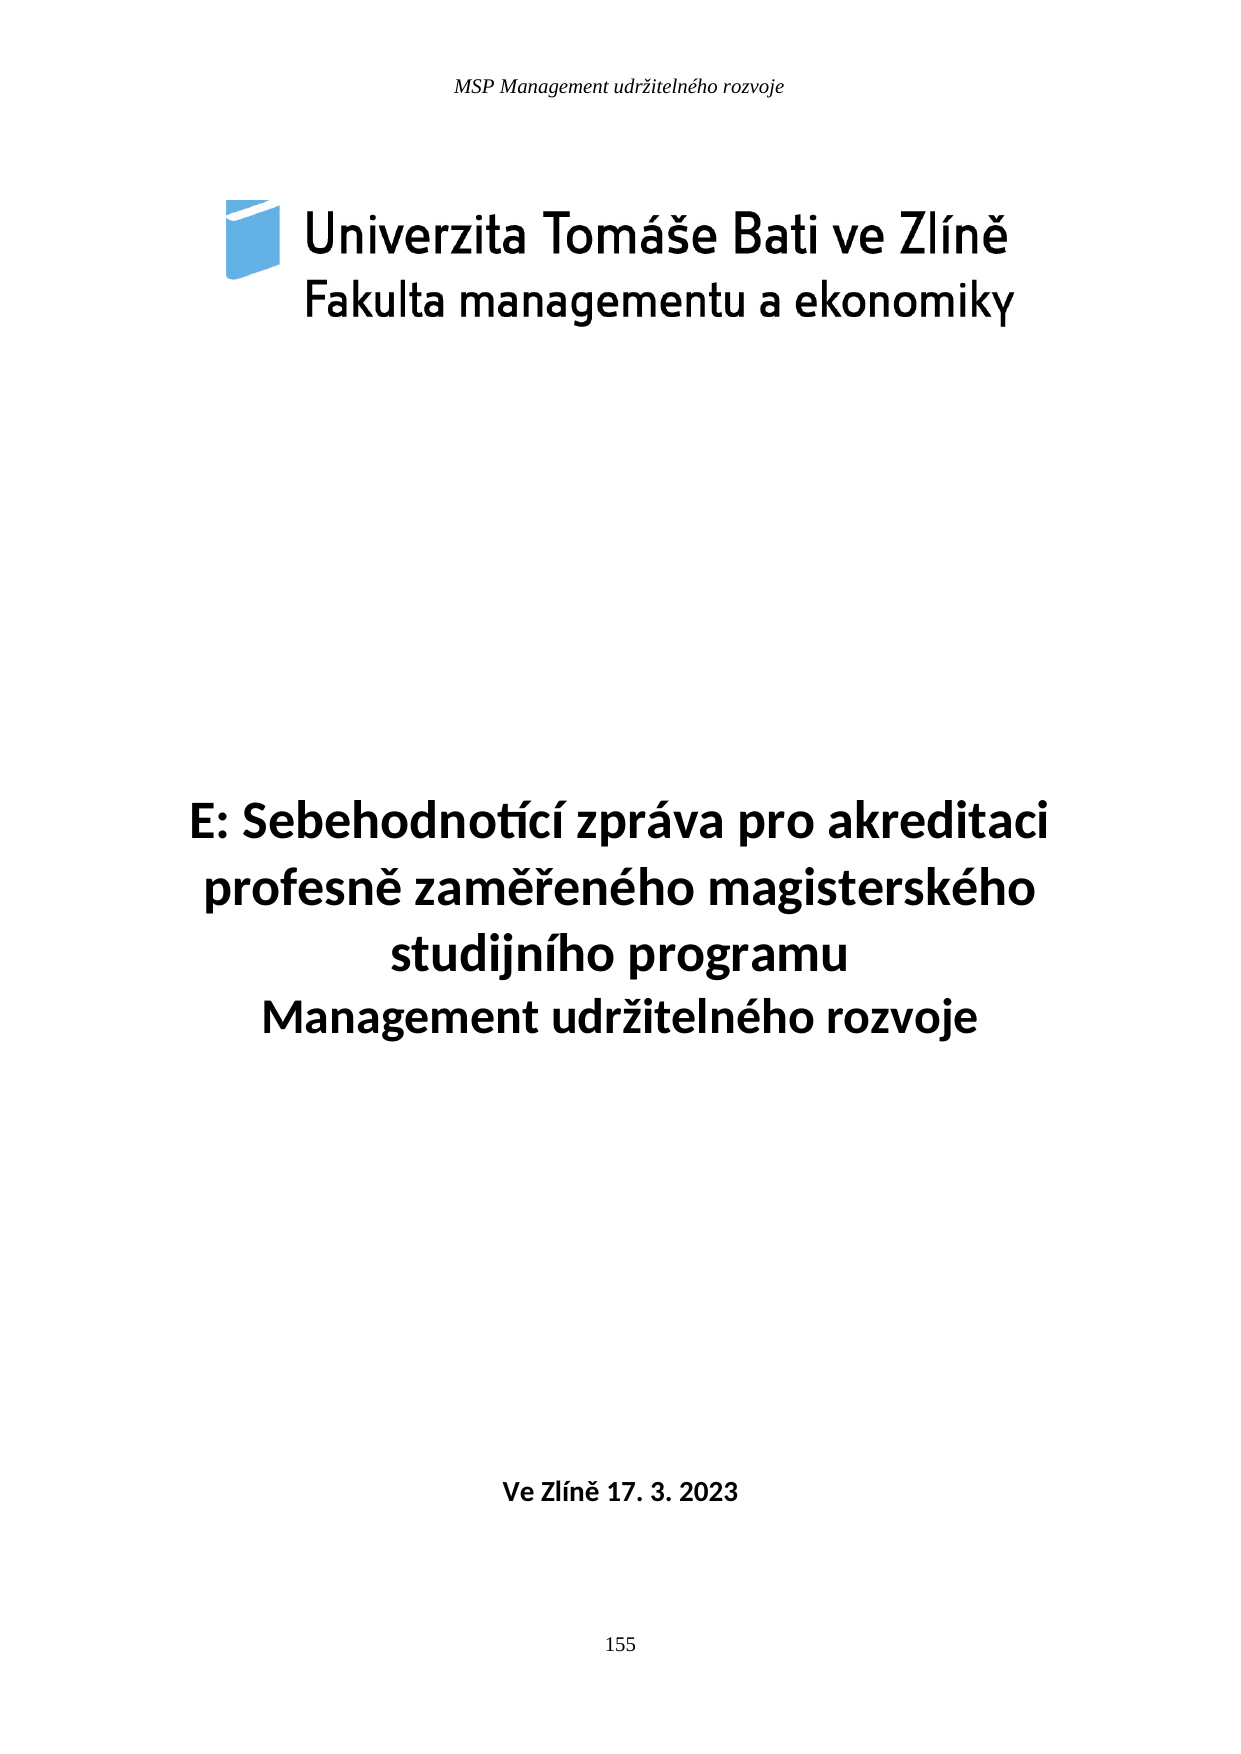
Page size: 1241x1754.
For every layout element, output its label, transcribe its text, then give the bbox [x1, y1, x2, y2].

picture [147, 147, 1093, 370]
text E: Sebehodnotící zpráva pro akreditaci profesně zaměřeného magisterského studijního programu [148, 786, 1093, 984]
text Ve Zlíně 17. 3. 2023 [148, 1473, 1093, 1509]
text Management udržitelného rozvoje [148, 984, 1093, 1046]
